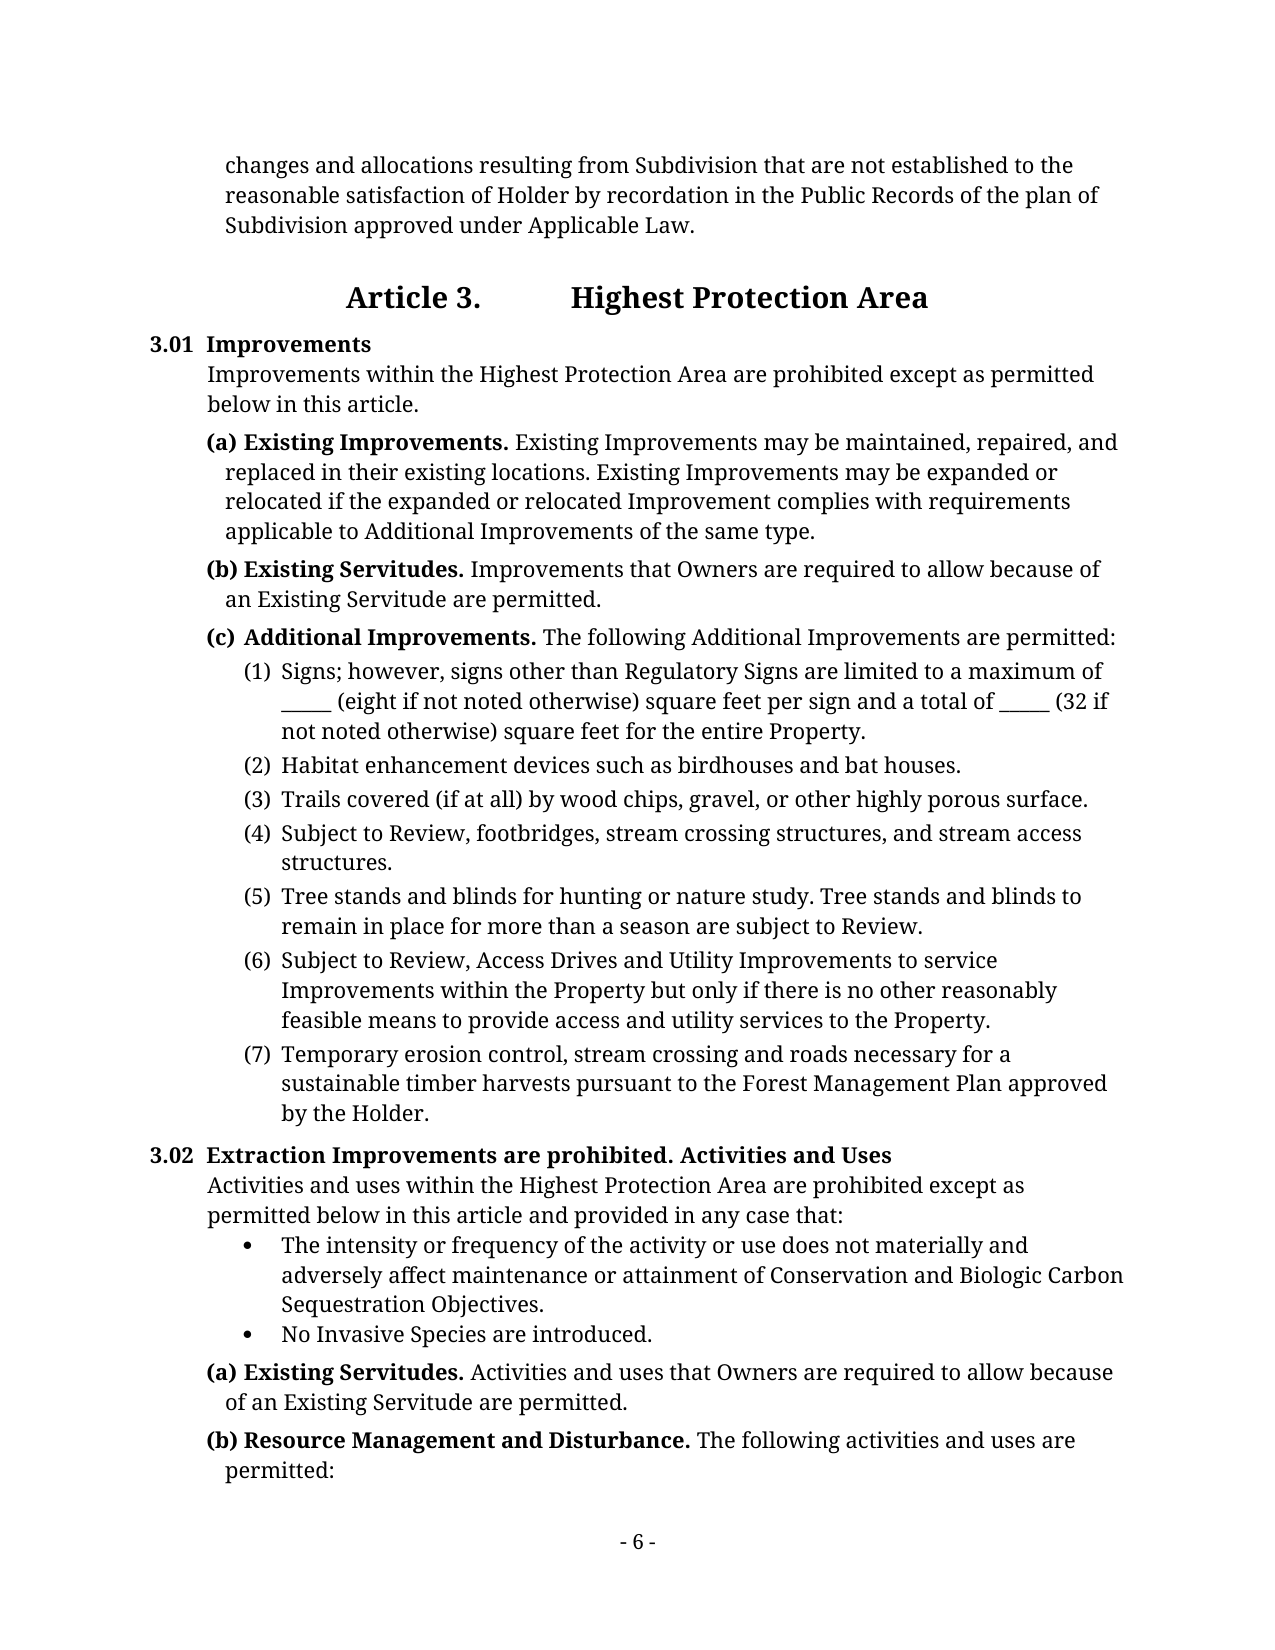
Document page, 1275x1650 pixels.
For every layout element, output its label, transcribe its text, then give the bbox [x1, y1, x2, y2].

subtitle Signs; however, signs other than Regulatory Signs are limited to a maximum of _____ (eight if not noted otherwise) square feet per sign and a total of _____ (32 if not noted otherwise) square feet for the entire Property. [244, 656, 1125, 746]
subtitle Additional Improvements. The following Additional Improvements are permitted: [206, 622, 1125, 652]
subtitle Existing Improvements. Existing Improvements may be maintained, repaired, and replaced in their existing locations. Existing Improvements may be expanded or relocated if the expanded or relocated Improvement complies with requirements applicable to Additional Improvements of the same type. [206, 427, 1125, 546]
subtitle Existing Servitudes. Improvements that Owners are required to allow because of an Existing Servitude are permitted. [206, 554, 1125, 614]
subtitle Improvements [150, 329, 1125, 359]
text Activities and uses within the Highest Protection Area are prohibited except as permitted below in this article and provided in any case that: [207, 1170, 1125, 1230]
subtitle Habitat enhancement devices such as birdhouses and bat houses. [244, 750, 1125, 779]
subtitle Temporary erosion control, stream crossing and roads necessary for a sustainable timber harvests pursuant to the Forest Management Plan approved by the Holder. [244, 1039, 1125, 1128]
subtitle Trails covered (if at all) by wood chips, gravel, or other highly porous surface. [244, 784, 1125, 813]
subtitle Resource Management and Disturbance. The following activities and uses are permitted: [206, 1425, 1125, 1485]
text Improvements within the Highest Protection Area are prohibited except as permitted below in this article. [207, 359, 1125, 418]
subtitle Tree stands and blinds for hunting or nature study. Tree stands and blinds to remain in place for more than a season are subject to Review. [244, 881, 1125, 941]
subtitle Extraction Improvements are prohibited. Activities and Uses [150, 1141, 1125, 1170]
list No Invasive Species are introduced. [244, 1319, 1125, 1349]
list The intensity or frequency of the activity or use does not materially and adversely affect maintenance or attainment of Conservation and Biologic Carbon Sequestration Objectives. [244, 1230, 1125, 1319]
subtitle Existing Servitudes. Activities and uses that Owners are required to allow because of an Existing Servitude are permitted. [206, 1357, 1125, 1417]
subtitle Subject to Review, Access Drives and Utility Improvements to service Improvements within the Property but only if there is no other reasonably feasible means to provide access and utility services to the Property. [244, 945, 1125, 1034]
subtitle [206, 150, 1125, 239]
subtitle Subject to Review, footbridges, stream crossing structures, and stream access structures. [244, 818, 1125, 877]
subtitle Highest Protection Area [150, 277, 1125, 317]
